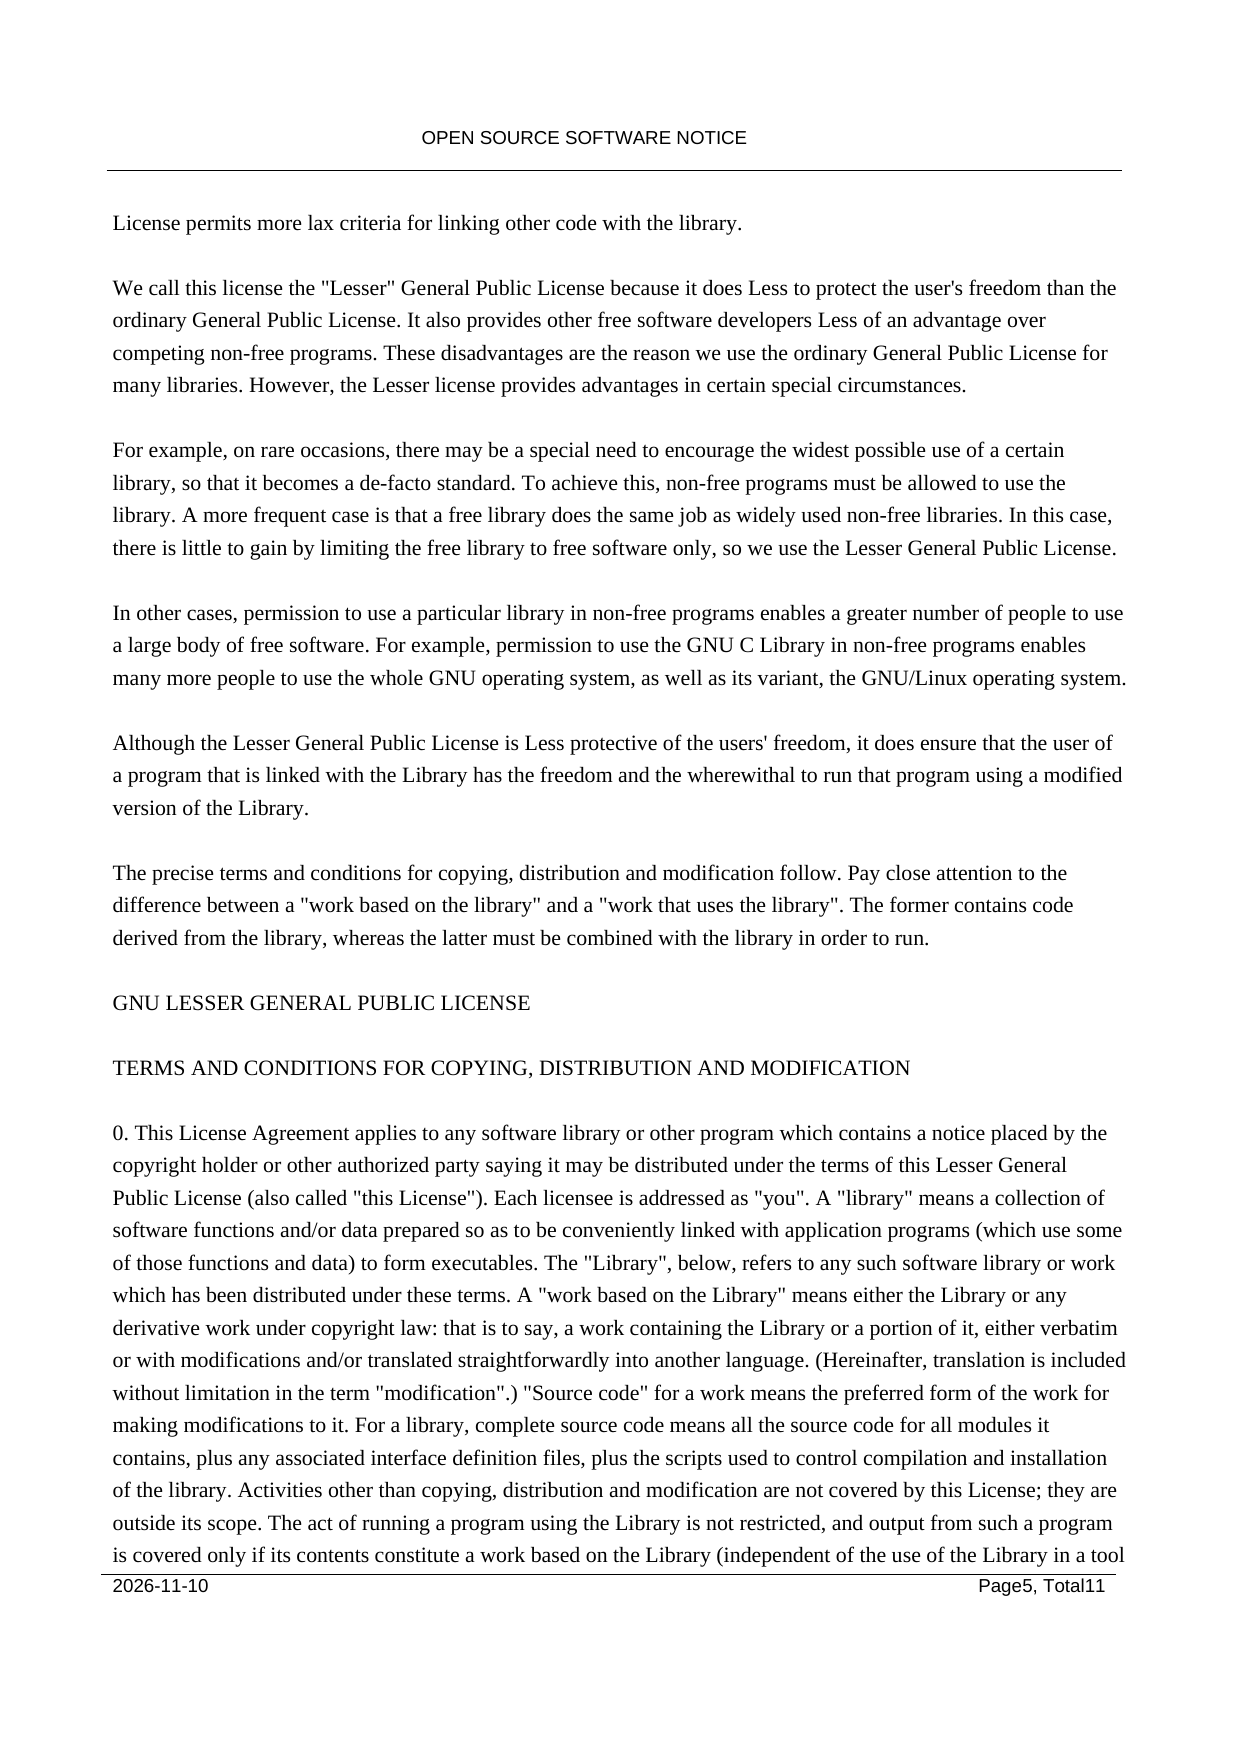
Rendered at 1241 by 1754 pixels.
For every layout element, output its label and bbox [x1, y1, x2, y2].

text [112, 206, 1128, 1571]
